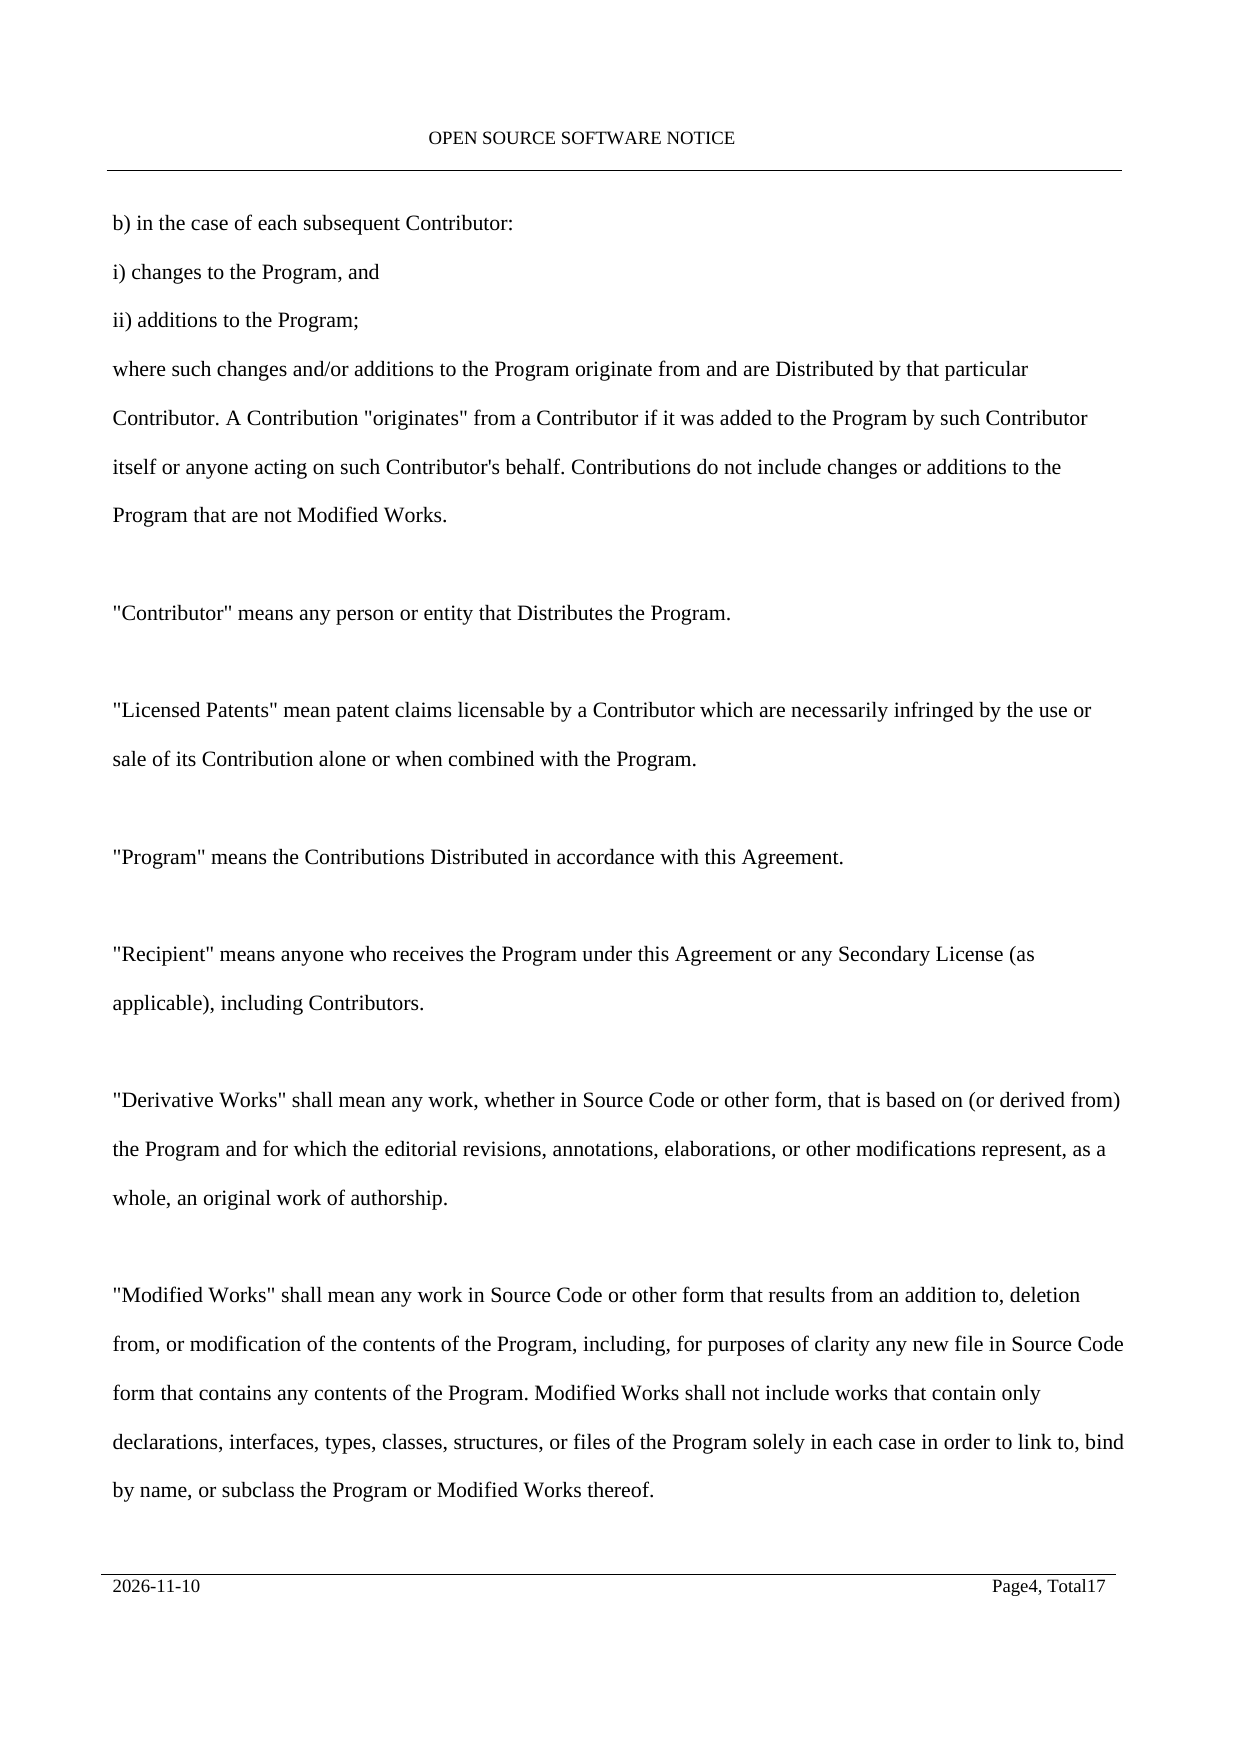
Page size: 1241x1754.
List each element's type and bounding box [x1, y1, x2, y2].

text [112, 206, 1128, 1506]
